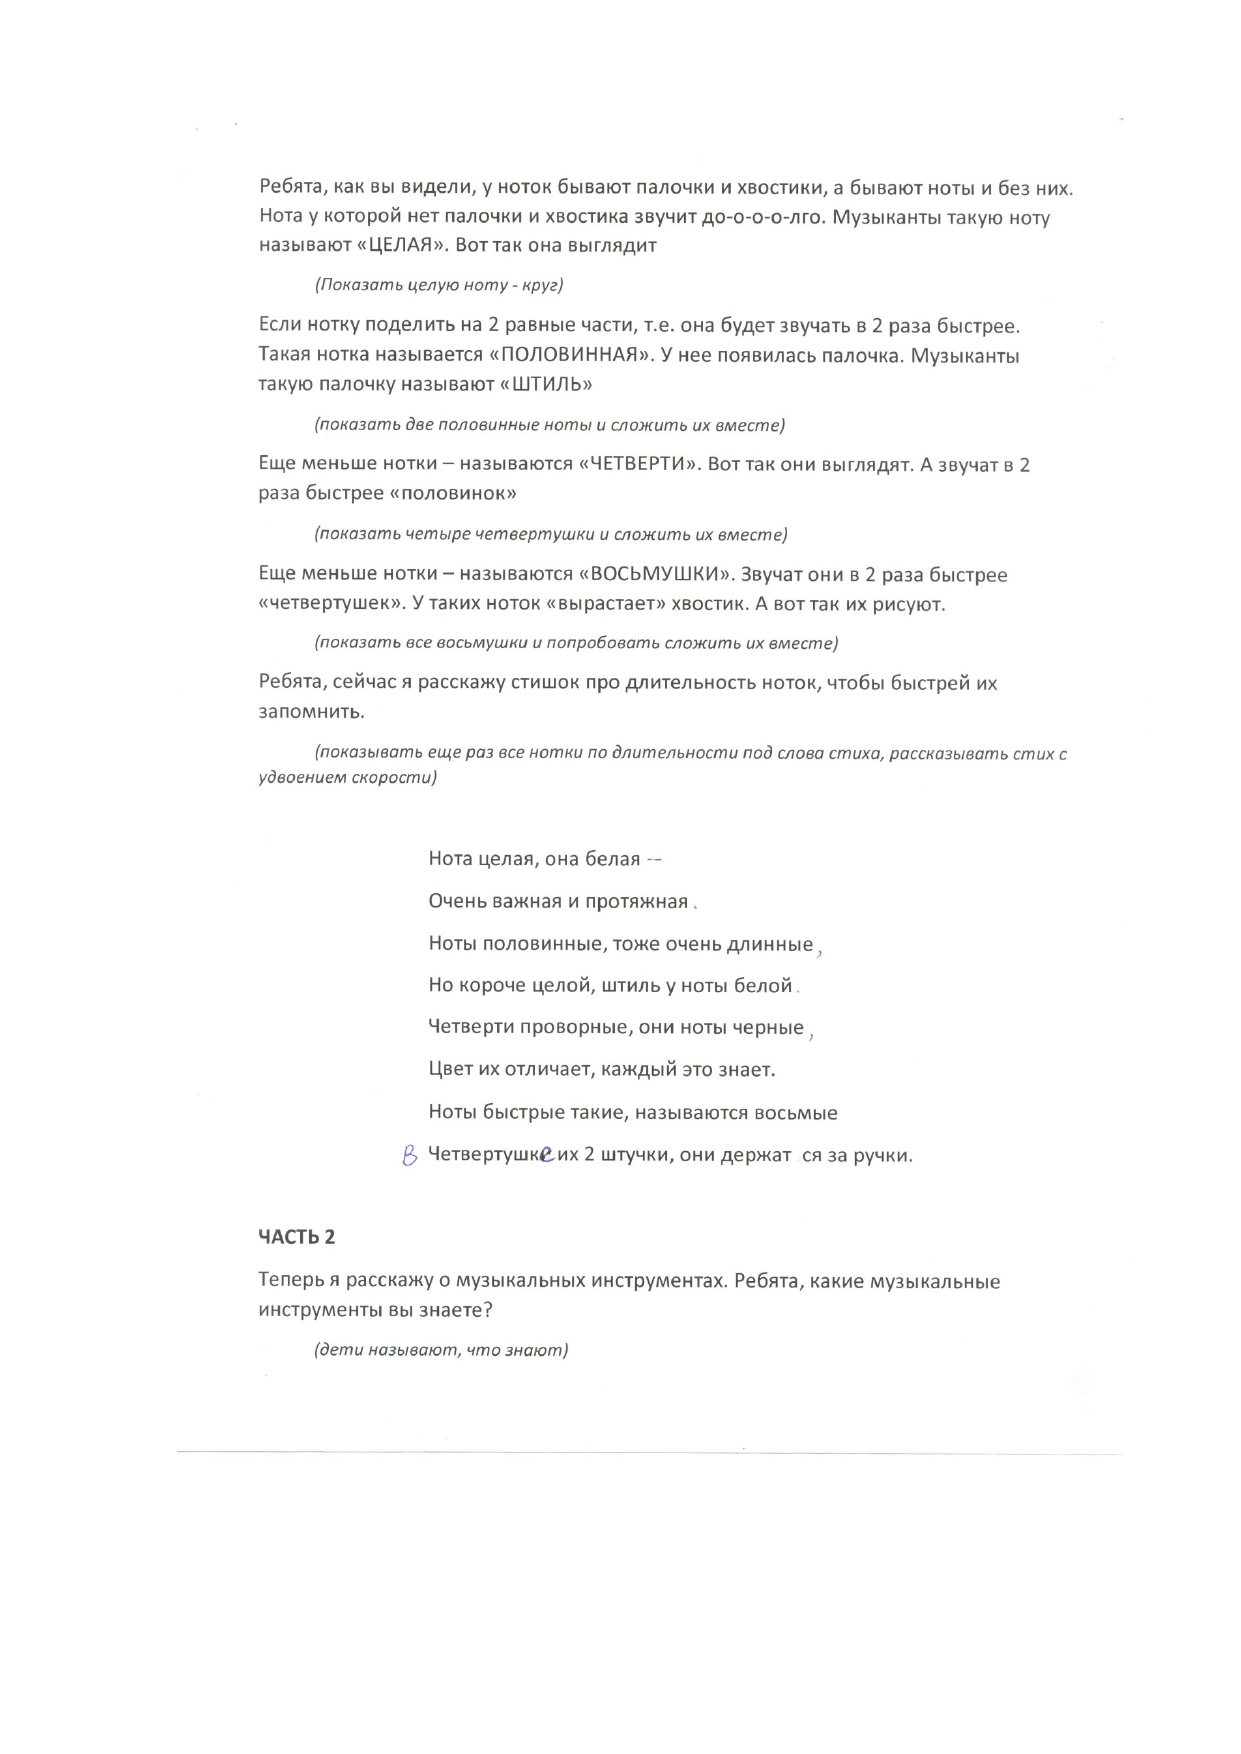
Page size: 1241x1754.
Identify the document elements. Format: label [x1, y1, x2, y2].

picture [177, 118, 1152, 1459]
